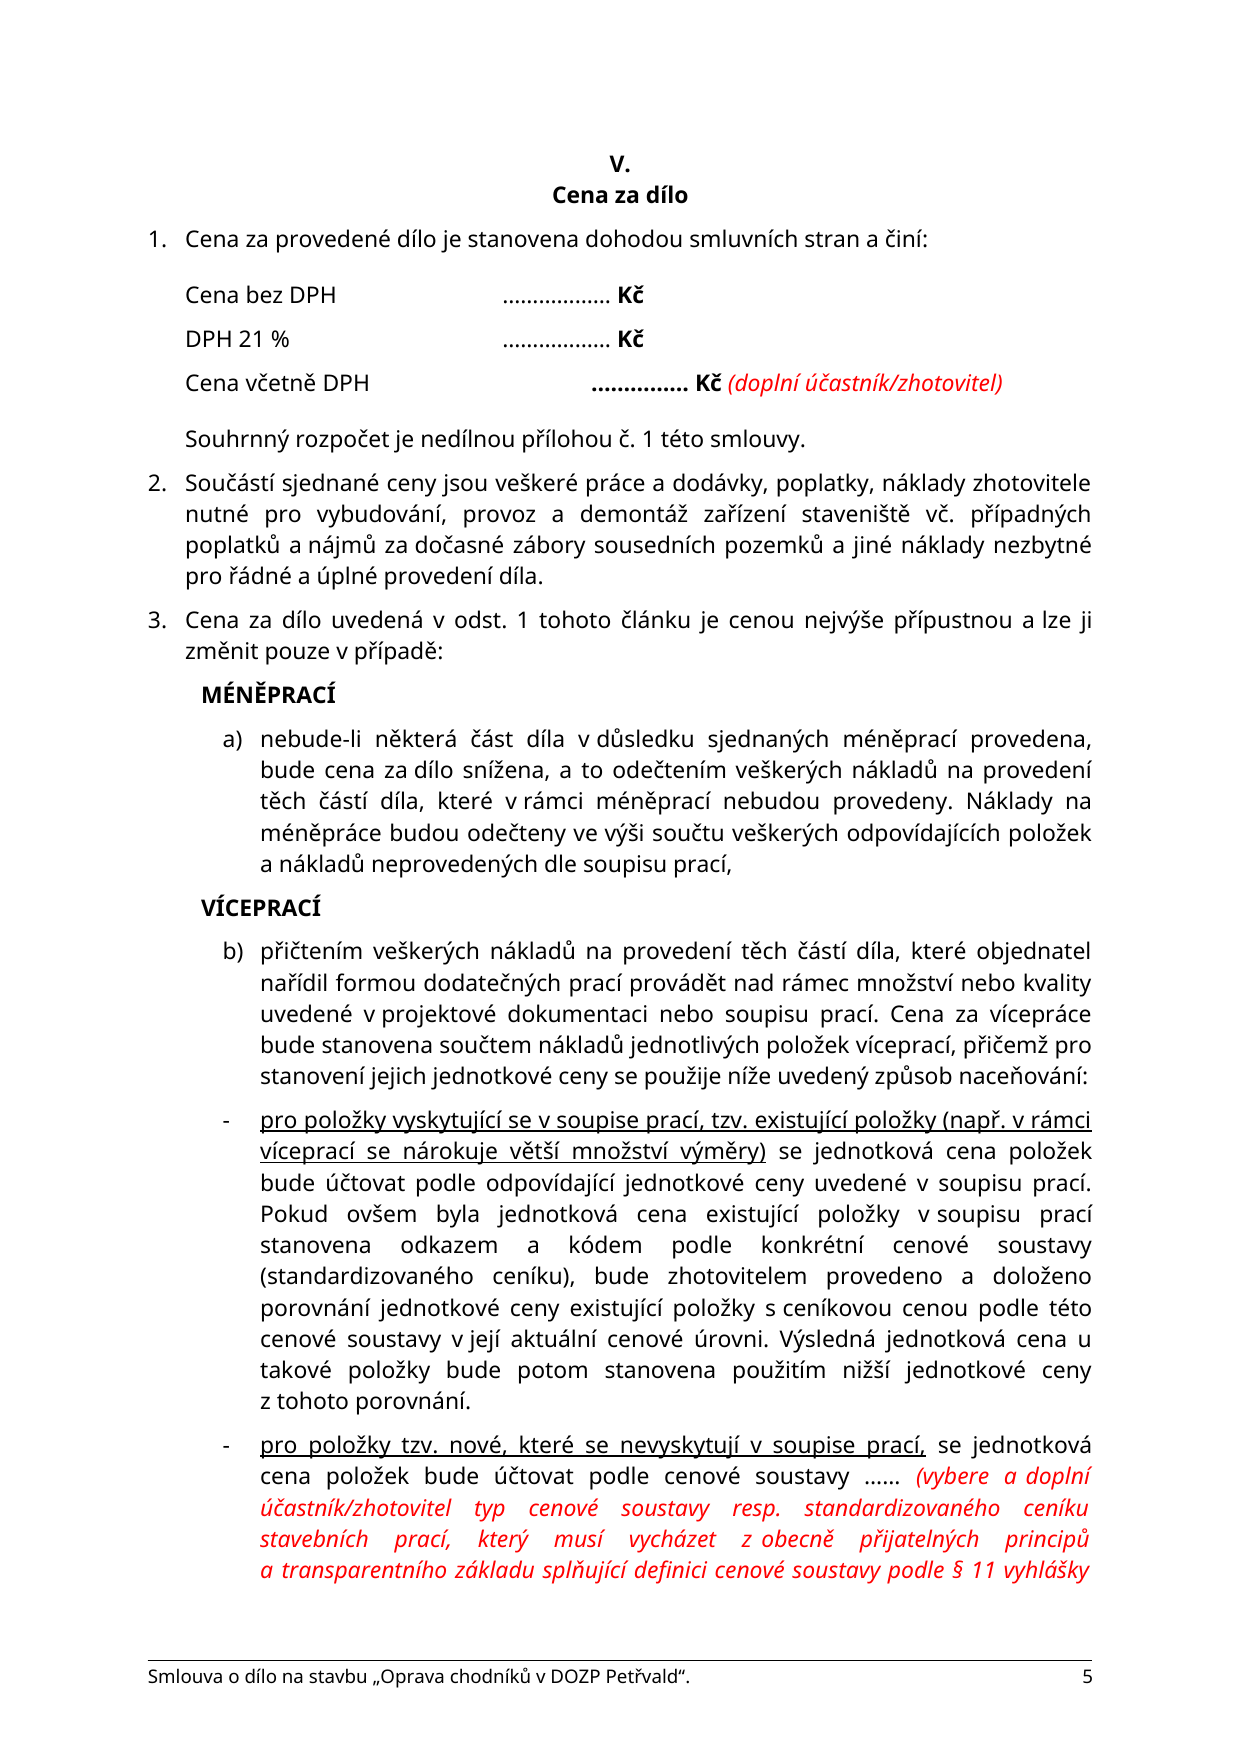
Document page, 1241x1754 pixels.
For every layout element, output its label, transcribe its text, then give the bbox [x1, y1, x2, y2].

text DPH 21 % ……………… Kč [185, 323, 1092, 354]
list Cena za provedené dílo je stanovena dohodou smluvních stran a činí: [148, 223, 1092, 254]
list přičtením veškerých nákladů na provedení těch částí díla, které objednatel nařídil formou dodatečných prací provádět nad rámec množství nebo kvality uvedené v projektové dokumentaci nebo soupisu prací. Cena za vícepráce bude stanovena součtem nákladů jednotlivých položek víceprací, přičemž pro stanovení jejich jednotkové ceny se použije níže uvedený způsob naceňování: [222, 935, 1092, 1091]
text MÉNĚPRACÍ [201, 679, 1092, 710]
list Cena za dílo uvedená v odst. 1 tohoto článku je cenou nejvýše přípustnou a lze ji změnit pouze v případě: [148, 604, 1092, 666]
text V. Cena za dílo [148, 148, 1092, 210]
list nebude-li některá část díla v důsledku sjednaných méněprací provedena, bude cena za dílo snížena, a to odečtením veškerých nákladů na provedení těch částí díla, které v rámci méněprací nebudou provedeny. Náklady na méněpráce budou odečteny ve výši součtu veškerých odpovídajících položek a nákladů neprovedených dle soupisu prací, [222, 723, 1092, 879]
list Součástí sjednané ceny jsou veškeré práce a dodávky, poplatky, náklady zhotovitele nutné pro vybudování, provoz a demontáž zařízení staveniště vč. případných poplatků a nájmů za dočasné zábory sousedních pozemků a jiné náklady nezbytné pro řádné a úplné provedení díla. [148, 466, 1092, 591]
text VÍCEPRACÍ [201, 891, 1092, 923]
text Cena bez DPH ……………… Kč [185, 279, 1092, 310]
text Cena včetně DPH …………… Kč (doplní účastník/zhotovitel) [185, 366, 1092, 398]
text Souhrnný rozpočet je nedílnou přílohou č. 1 této smlouvy. [185, 423, 1092, 454]
list pro položky vyskytující se v soupise prací, tzv. existující položky (např. v rámci víceprací se nárokuje větší množství výměry) se jednotková cena položek bude účtovat podle odpovídající jednotkové ceny uvedené v soupisu prací. Pokud ovšem byla jednotková cena existující položky v soupisu prací stanovena odkazem a kódem podle konkrétní cenové soustavy (standardizovaného ceníku), bude zhotovitelem provedeno a doloženo porovnání jednotkové ceny existující položky s ceníkovou cenou podle této cenové soustavy v její aktuální cenové úrovni. Výsledná jednotková cena u takové položky bude potom stanovena použitím nižší jednotkové ceny z tohoto porovnání. [222, 1104, 1092, 1416]
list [222, 1429, 1092, 1585]
